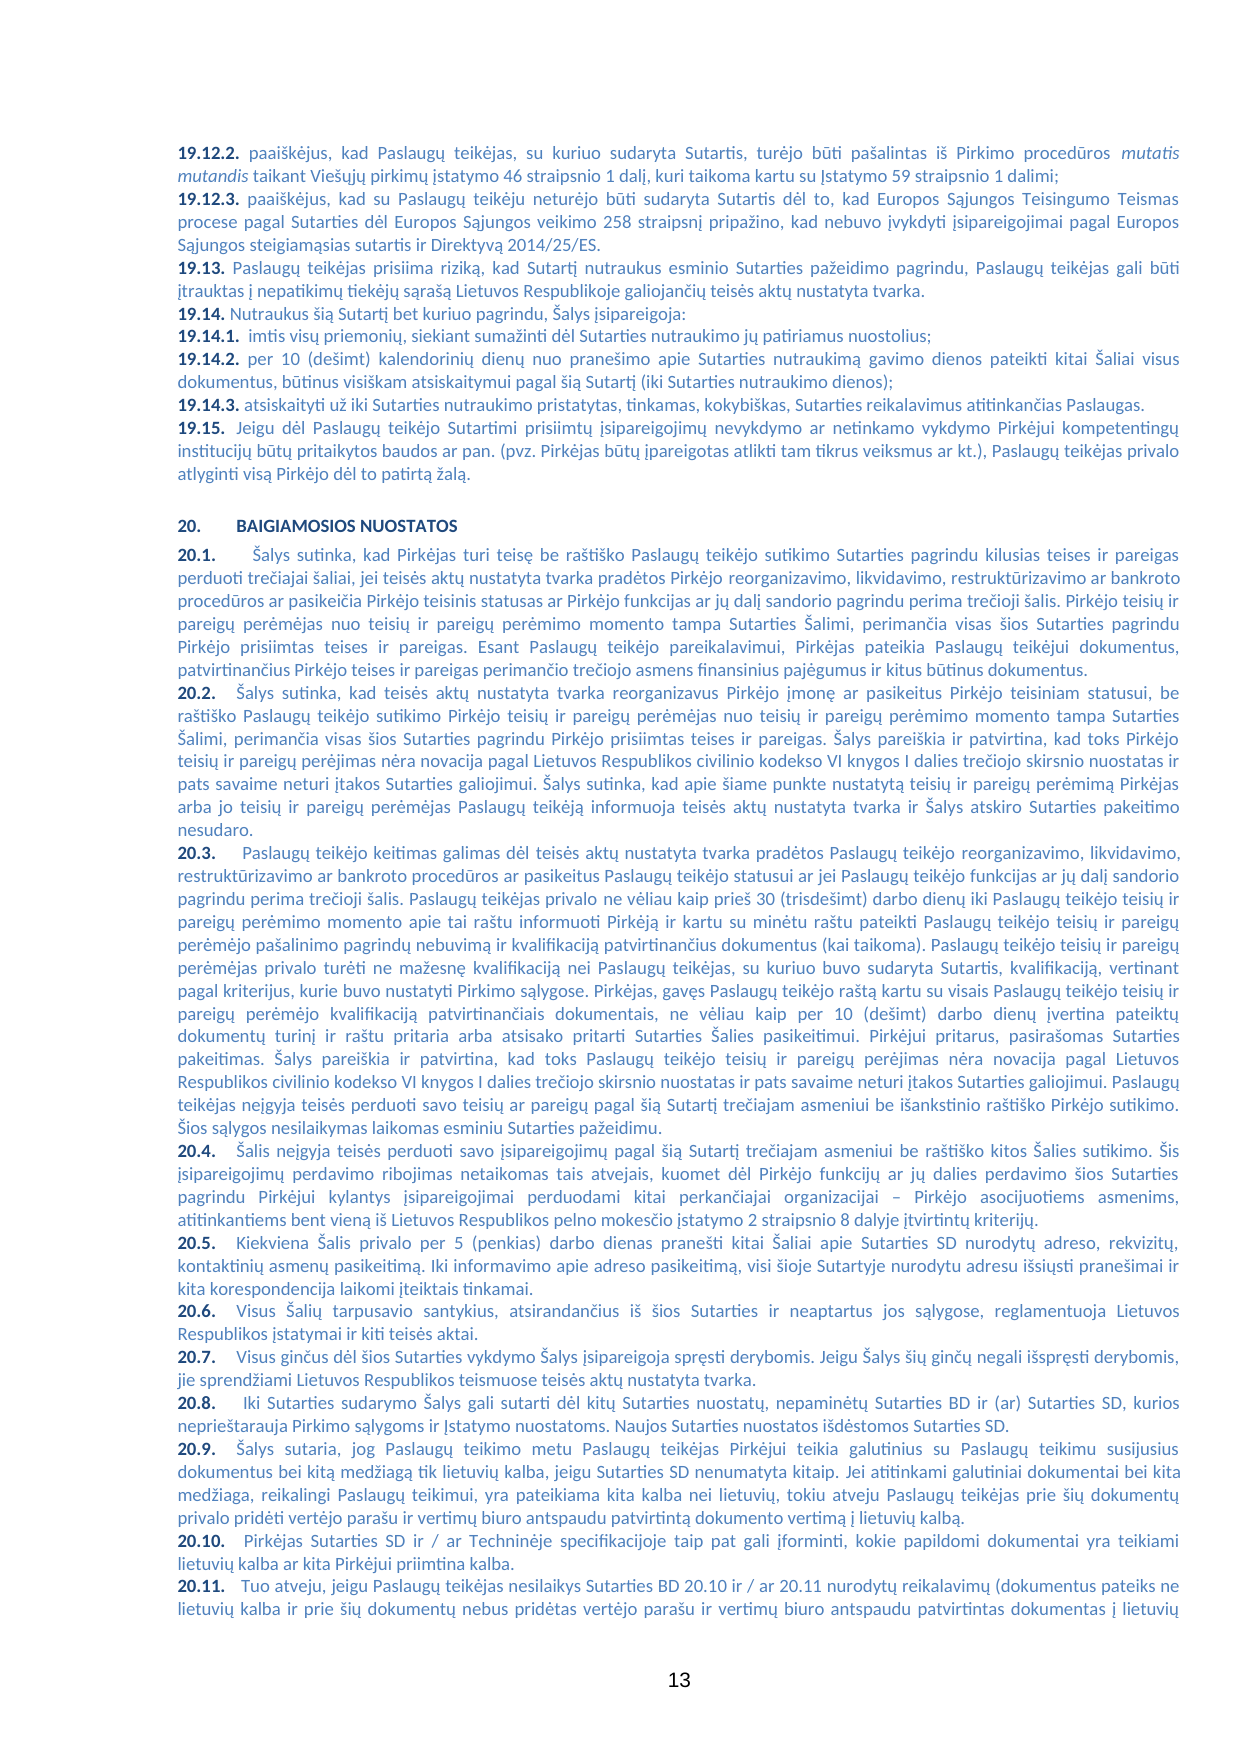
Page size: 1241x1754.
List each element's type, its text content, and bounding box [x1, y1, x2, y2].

text 19.14.2. per 10 (dešimt) kalendorinių dienų nuo pranešimo apie Sutarties nutraukimą gavimo dienos pateikti kitai Šaliai visus dokumentus, būtinus visiškam atsiskaitymui pagal šią Sutartį (iki Sutarties nutraukimo dienos); [177, 347, 1181, 393]
text 19.12.3. paaiškėjus, kad su Paslaugų teikėju neturėjo būti sudaryta Sutartis dėl to, kad Europos Sąjungos Teisingumo Teismas procese pagal Sutarties dėl Europos Sąjungos veikimo 258 straipsnį pripažino, kad nebuvo įvykdyti įsipareigojimai pagal Europos Sąjungos steigiamąsias sutartis ir Direktyvą 2014/25/ES. [177, 187, 1181, 256]
list Šalis neįgyja teisės perduoti savo įsipareigojimų pagal šią Sutartį trečiajam asmeniui be raštiško kitos Šalies sutikimo. Šis įsipareigojimų perdavimo ribojimas netaikomas tais atvejais, kuomet dėl Pirkėjo funkcijų ar jų dalies perdavimo šios Sutarties pagrindu Pirkėjui kylantys įsipareigojimai perduodami kitai perkančiajai organizacijai – Pirkėjo asocijuotiems asmenims, atitinkantiems bent vieną iš Lietuvos Respublikos pelno mokesčio įstatymo 2 straipsnio 8 dalyje įtvirtintų kriterijų. [177, 1139, 1181, 1231]
list Kiekviena Šalis privalo per 5 (penkias) darbo dienas pranešti kitai Šaliai apie Sutarties SD nurodytų adreso, rekvizitų, kontaktinių asmenų pasikeitimą. Iki informavimo apie adreso pasikeitimą, visi šioje Sutartyje nurodytu adresu išsiųsti pranešimai ir kita korespondencija laikomi įteiktais tinkamai. [177, 1231, 1181, 1299]
list Visus ginčus dėl šios Sutarties vykdymo Šalys įsipareigoja spręsti derybomis. Jeigu Šalys šių ginčų negali išspręsti derybomis, jie sprendžiami Lietuvos Respublikos teismuose teisės aktų nustatyta tvarka. [177, 1345, 1181, 1391]
list Paslaugų teikėjo keitimas galimas dėl teisės aktų nustatyta tvarka pradėtos Paslaugų teikėjo reorganizavimo, likvidavimo, restruktūrizavimo ar bankroto procedūros ar pasikeitus Paslaugų teikėjo statusui ar jei Paslaugų teikėjo funkcijas ar jų dalį sandorio pagrindu perima trečioji šalis. Paslaugų teikėjas privalo ne vėliau kaip prieš 30 (trisdešimt) darbo dienų iki Paslaugų teikėjo teisių ir pareigų perėmimo momento apie tai raštu informuoti Pirkėją ir kartu su minėtu raštu pateikti Paslaugų teikėjo teisių ir pareigų perėmėjo pašalinimo pagrindų nebuvimą ir kvalifikaciją patvirtinančius dokumentus (kai taikoma). Paslaugų teikėjo teisių ir pareigų perėmėjas privalo turėti ne mažesnę kvalifikaciją nei Paslaugų teikėjas, su kuriuo buvo sudaryta Sutartis, kvalifikaciją, vertinant pagal kriterijus, kurie buvo nustatyti Pirkimo sąlygose. Pirkėjas, gavęs Paslaugų teikėjo raštą kartu su visais Paslaugų teikėjo teisių ir pareigų perėmėjo kvalifikaciją patvirtinančiais dokumentais, ne vėliau kaip per 10 (dešimt) darbo dienų įvertina pateiktų dokumentų turinį ir raštu pritaria arba atsisako pritarti Sutarties Šalies pasikeitimui. Pirkėjui pritarus, pasirašomas Sutarties pakeitimas. Šalys pareiškia ir patvirtina, kad toks Paslaugų teikėjo teisių ir pareigų perėjimas nėra novacija pagal Lietuvos Respublikos civilinio kodekso VI knygos I dalies trečiojo skirsnio nuostatas ir pats savaime neturi įtakos Sutarties galiojimui. Paslaugų teikėjas neįgyja teisės perduoti savo teisių ar pareigų pagal šią Sutartį trečiajam asmeniui be išankstinio raštiško Pirkėjo sutikimo. Šios sąlygos nesilaikymas laikomas esminiu Sutarties pažeidimu. [177, 841, 1181, 1139]
list Pirkėjas Sutarties SD ir / ar Techninėje specifikacijoje taip pat gali įforminti, kokie papildomi dokumentai yra teikiami lietuvių kalba ar kita Pirkėjui priimtina kalba. [177, 1529, 1181, 1574]
list BAIGIAMOSIOS NUOSTATOS [177, 514, 1181, 537]
list Iki Sutarties sudarymo Šalys gali sutarti dėl kitų Sutarties nuostatų, nepaminėtų Sutarties BD ir (ar) Sutarties SD, kurios neprieštarauja Pirkimo sąlygoms ir Įstatymo nuostatoms. Naujos Sutarties nuostatos išdėstomos Sutarties SD. [177, 1391, 1181, 1437]
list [177, 1574, 1181, 1620]
list Šalys sutinka, kad Pirkėjas turi teisę be raštiško Paslaugų teikėjo sutikimo Sutarties pagrindu kilusias teises ir pareigas perduoti trečiajai šaliai, jei teisės aktų nustatyta tvarka pradėtos Pirkėjo reorganizavimo, likvidavimo, restruktūrizavimo ar bankroto procedūros ar pasikeičia Pirkėjo teisinis statusas ar Pirkėjo funkcijas ar jų dalį sandorio pagrindu perima trečioji šalis. Pirkėjo teisių ir pareigų perėmėjas nuo teisių ir pareigų perėmimo momento tampa Sutarties Šalimi, perimančia visas šios Sutarties pagrindu Pirkėjo prisiimtas teises ir pareigas. Esant Paslaugų teikėjo pareikalavimui, Pirkėjas pateikia Paslaugų teikėjui dokumentus, patvirtinančius Pirkėjo teises ir pareigas perimančio trečiojo asmens finansinius pajėgumus ir kitus būtinus dokumentus. [177, 543, 1181, 681]
text 19.12.2. paaiškėjus, kad Paslaugų teikėjas, su kuriuo sudaryta Sutartis, turėjo būti pašalintas iš Pirkimo procedūros mutatis mutandis taikant Viešųjų pirkimų įstatymo 46 straipsnio 1 dalį, kuri taikoma kartu su Įstatymo 59 straipsnio 1 dalimi; [177, 141, 1181, 187]
text 19.14.1. imtis visų priemonių, siekiant sumažinti dėl Sutarties nutraukimo jų patiriamus nuostolius; [177, 324, 1181, 347]
list Visus Šalių tarpusavio santykius, atsirandančius iš šios Sutarties ir neaptartus jos sąlygose, reglamentuoja Lietuvos Respublikos įstatymai ir kiti teisės aktai. [177, 1299, 1181, 1345]
list Šalys sutinka, kad teisės aktų nustatyta tvarka reorganizavus Pirkėjo įmonę ar pasikeitus Pirkėjo teisiniam statusui, be raštiško Paslaugų teikėjo sutikimo Pirkėjo teisių ir pareigų perėmėjas nuo teisių ir pareigų perėmimo momento tampa Sutarties Šalimi, perimančia visas šios Sutarties pagrindu Pirkėjo prisiimtas teises ir pareigas. Šalys pareiškia ir patvirtina, kad toks Pirkėjo teisių ir pareigų perėjimas nėra novacija pagal Lietuvos Respublikos civilinio kodekso VI knygos I dalies trečiojo skirsnio nuostatas ir pats savaime neturi įtakos Sutarties galiojimui. Šalys sutinka, kad apie šiame punkte nustatytą teisių ir pareigų perėmimą Pirkėjas arba jo teisių ir pareigų perėmėjas Paslaugų teikėją informuoja teisės aktų nustatyta tvarka ir Šalys atskiro Sutarties pakeitimo nesudaro. [177, 681, 1181, 841]
text 19.14.3. atsiskaityti už iki Sutarties nutraukimo pristatytas, tinkamas, kokybiškas, Sutarties reikalavimus atitinkančias Paslaugas. [177, 393, 1181, 416]
text 19.15. Jeigu dėl Paslaugų teikėjo Sutartimi prisiimtų įsipareigojimų nevykdymo ar netinkamo vykdymo Pirkėjui kompetentingų institucijų būtų pritaikytos baudos ar pan. (pvz. Pirkėjas būtų įpareigotas atlikti tam tikrus veiksmus ar kt.), Paslaugų teikėjas privalo atlyginti visą Pirkėjo dėl to patirtą žalą. [177, 416, 1181, 485]
text 19.13. Paslaugų teikėjas prisiima riziką, kad Sutartį nutraukus esminio Sutarties pažeidimo pagrindu, Paslaugų teikėjas gali būti įtrauktas į nepatikimų tiekėjų sąrašą Lietuvos Respublikoje galiojančių teisės aktų nustatyta tvarka. [177, 256, 1181, 302]
text 19.14. Nutraukus šią Sutartį bet kuriuo pagrindu, Šalys įsipareigoja: [177, 302, 1181, 324]
list Šalys sutaria, jog Paslaugų teikimo metu Paslaugų teikėjas Pirkėjui teikia galutinius su Paslaugų teikimu susijusius dokumentus bei kitą medžiagą tik lietuvių kalba, jeigu Sutarties SD nenumatyta kitaip. Jei atitinkami galutiniai dokumentai bei kita medžiaga, reikalingi Paslaugų teikimui, yra pateikiama kita kalba nei lietuvių, tokiu atveju Paslaugų teikėjas prie šių dokumentų privalo pridėti vertėjo parašu ir vertimų biuro antspaudu patvirtintą dokumento vertimą į lietuvių kalbą. [177, 1437, 1181, 1529]
